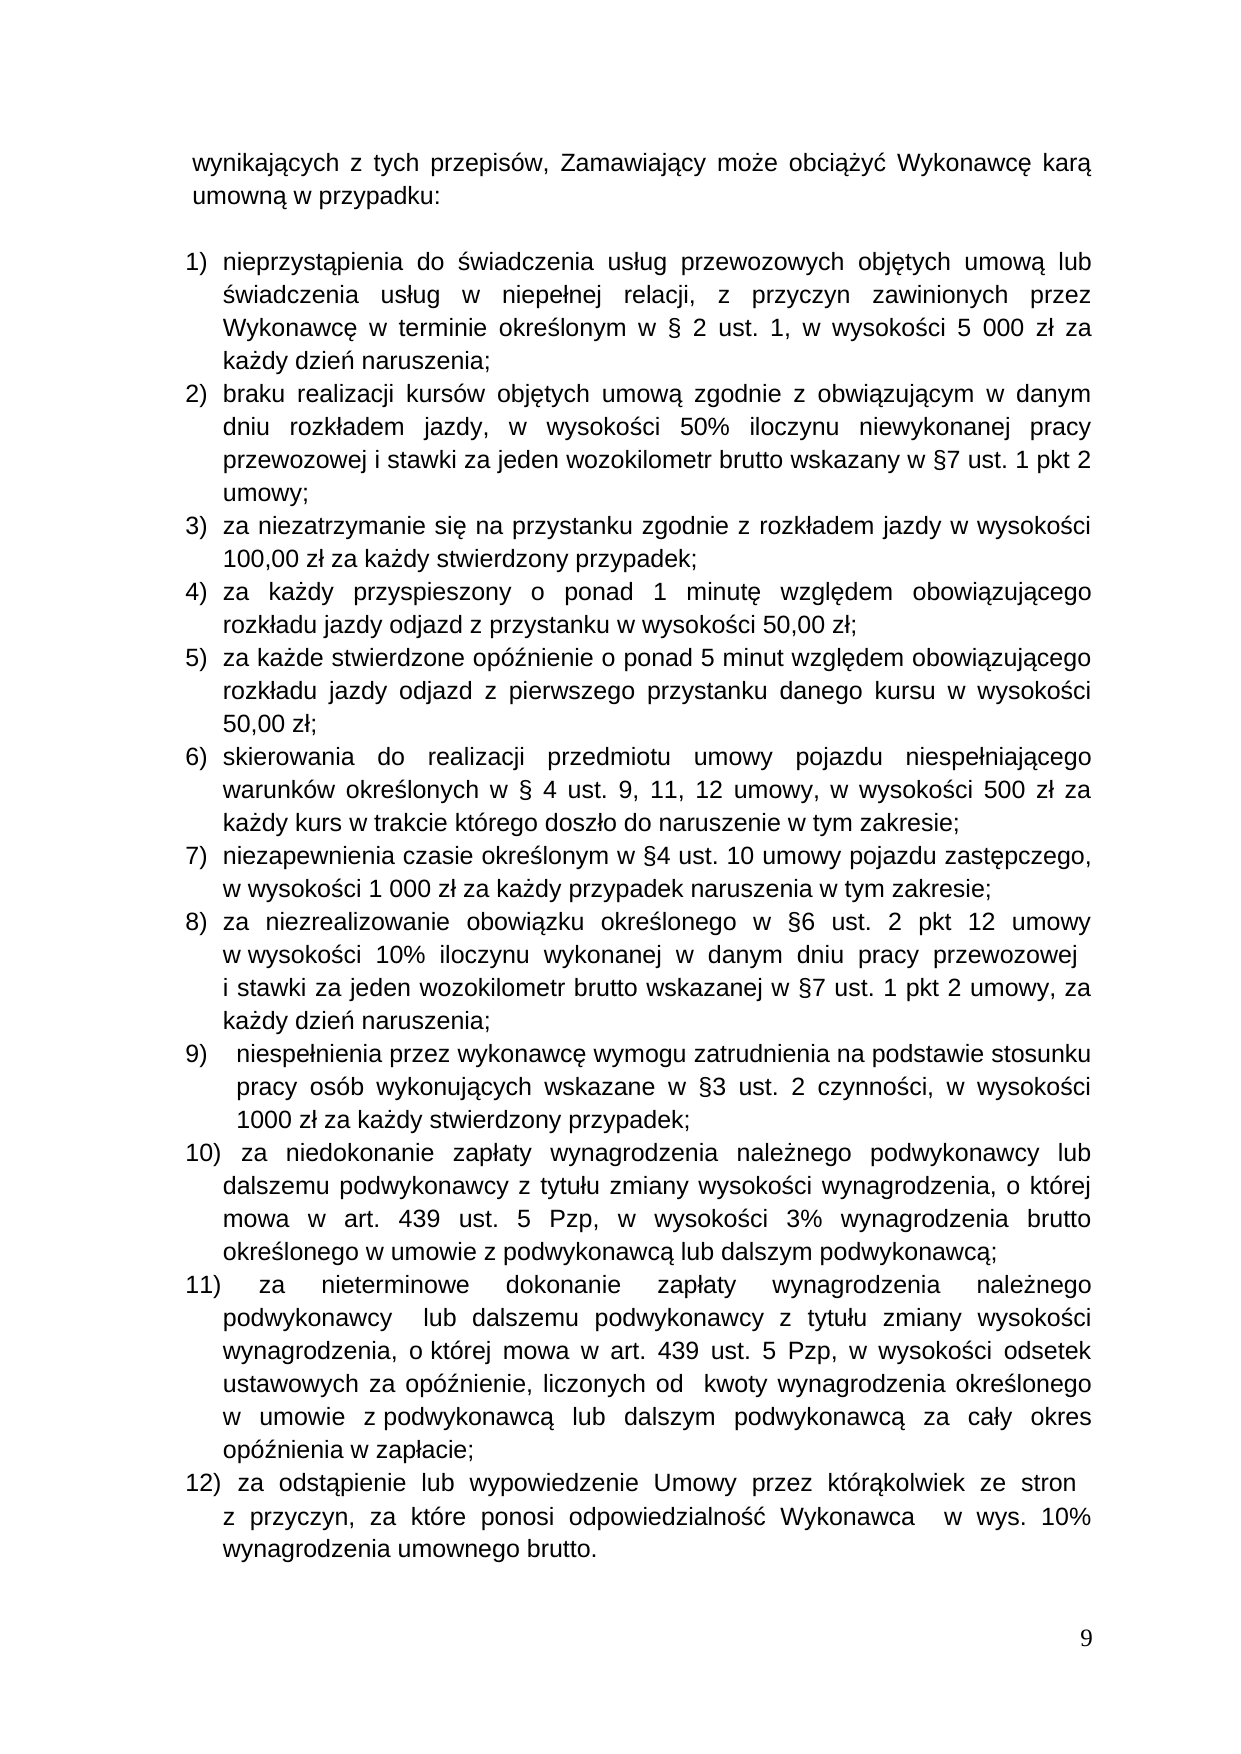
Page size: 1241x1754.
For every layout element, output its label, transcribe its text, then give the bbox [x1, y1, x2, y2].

list za każdy przyspieszony o ponad 1 minutę względem obowiązującego rozkładu jazdy odjazd z przystanku w wysokości 50,00 zł; [185, 577, 1093, 639]
list za każde stwierdzone opóźnienie o ponad 5 minut względem obowiązującego rozkładu jazdy odjazd z pierwszego przystanku danego kursu w wysokości 50,00 zł; [185, 643, 1093, 738]
list skierowania do realizacji przedmiotu umowy pojazdu niespełniającego warunków określonych w § 4 ust. 9, 11, 12 umowy, w wysokości 500 zł za każdy kurs w trakcie którego doszło do naruszenie w tym zakresie; [185, 742, 1093, 837]
list niespełnienia przez wykonawcę wymogu zatrudnienia na podstawie stosunku pracy osób wykonujących wskazane w §3 ust. 2 czynności, w wysokości 1000 zł za każdy stwierdzony przypadek; [185, 1039, 1093, 1134]
list za niezrealizowanie obowiązku określonego w §6 ust. 2 pkt 12 umowy w wysokości 10% iloczynu wykonanej w danym dniu pracy przewozowej i stawki za jeden wozokilometr brutto wskazanej w §7 ust. 1 pkt 2 umowy, za każdy dzień naruszenia; [185, 907, 1093, 1035]
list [148, 148, 1093, 209]
list za niezatrzymanie się na przystanku zgodnie z rozkładem jazdy w wysokości 100,00 zł za każdy stwierdzony przypadek; [185, 511, 1093, 573]
list za niedokonanie zapłaty wynagrodzenia należnego podwykonawcy lub dalszemu podwykonawcy z tytułu zmiany wysokości wynagrodzenia, o której mowa w art. 439 ust. 5 Pzp, w wysokości 3% wynagrodzenia brutto określonego w umowie z podwykonawcą lub dalszym podwykonawcą; [185, 1138, 1093, 1266]
list za odstąpienie lub wypowiedzenie Umowy przez którąkolwiek ze stron z przyczyn, za które ponosi odpowiedzialność Wykonawca w wys. 10% wynagrodzenia umownego brutto. [185, 1468, 1093, 1563]
list braku realizacji kursów objętych umową zgodnie z obwiązującym w danym dniu rozkładem jazdy, w wysokości 50% iloczynu niewykonanej pracy przewozowej i stawki za jeden wozokilometr brutto wskazany w §7 ust. 1 pkt 2 umowy; [185, 379, 1093, 507]
list niezapewnienia czasie określonym w §4 ust. 10 umowy pojazdu zastępczego, w wysokości 1 000 zł za każdy przypadek naruszenia w tym zakresie; [185, 841, 1093, 903]
list za nieterminowe dokonanie zapłaty wynagrodzenia należnego podwykonawcy lub dalszemu podwykonawcy z tytułu zmiany wysokości wynagrodzenia, o której mowa w art. 439 ust. 5 Pzp, w wysokości odsetek ustawowych za opóźnienie, liczonych od kwoty wynagrodzenia określonego w umowie z podwykonawcą lub dalszym podwykonawcą za cały okres opóźnienia w zapłacie; [185, 1270, 1093, 1464]
list nieprzystąpienia do świadczenia usług przewozowych objętych umową lub świadczenia usług w niepełnej relacji, z przyczyn zawinionych przez Wykonawcę w terminie określonym w § 2 ust. 1, w wysokości 5 000 zł za każdy dzień naruszenia; [185, 247, 1093, 374]
